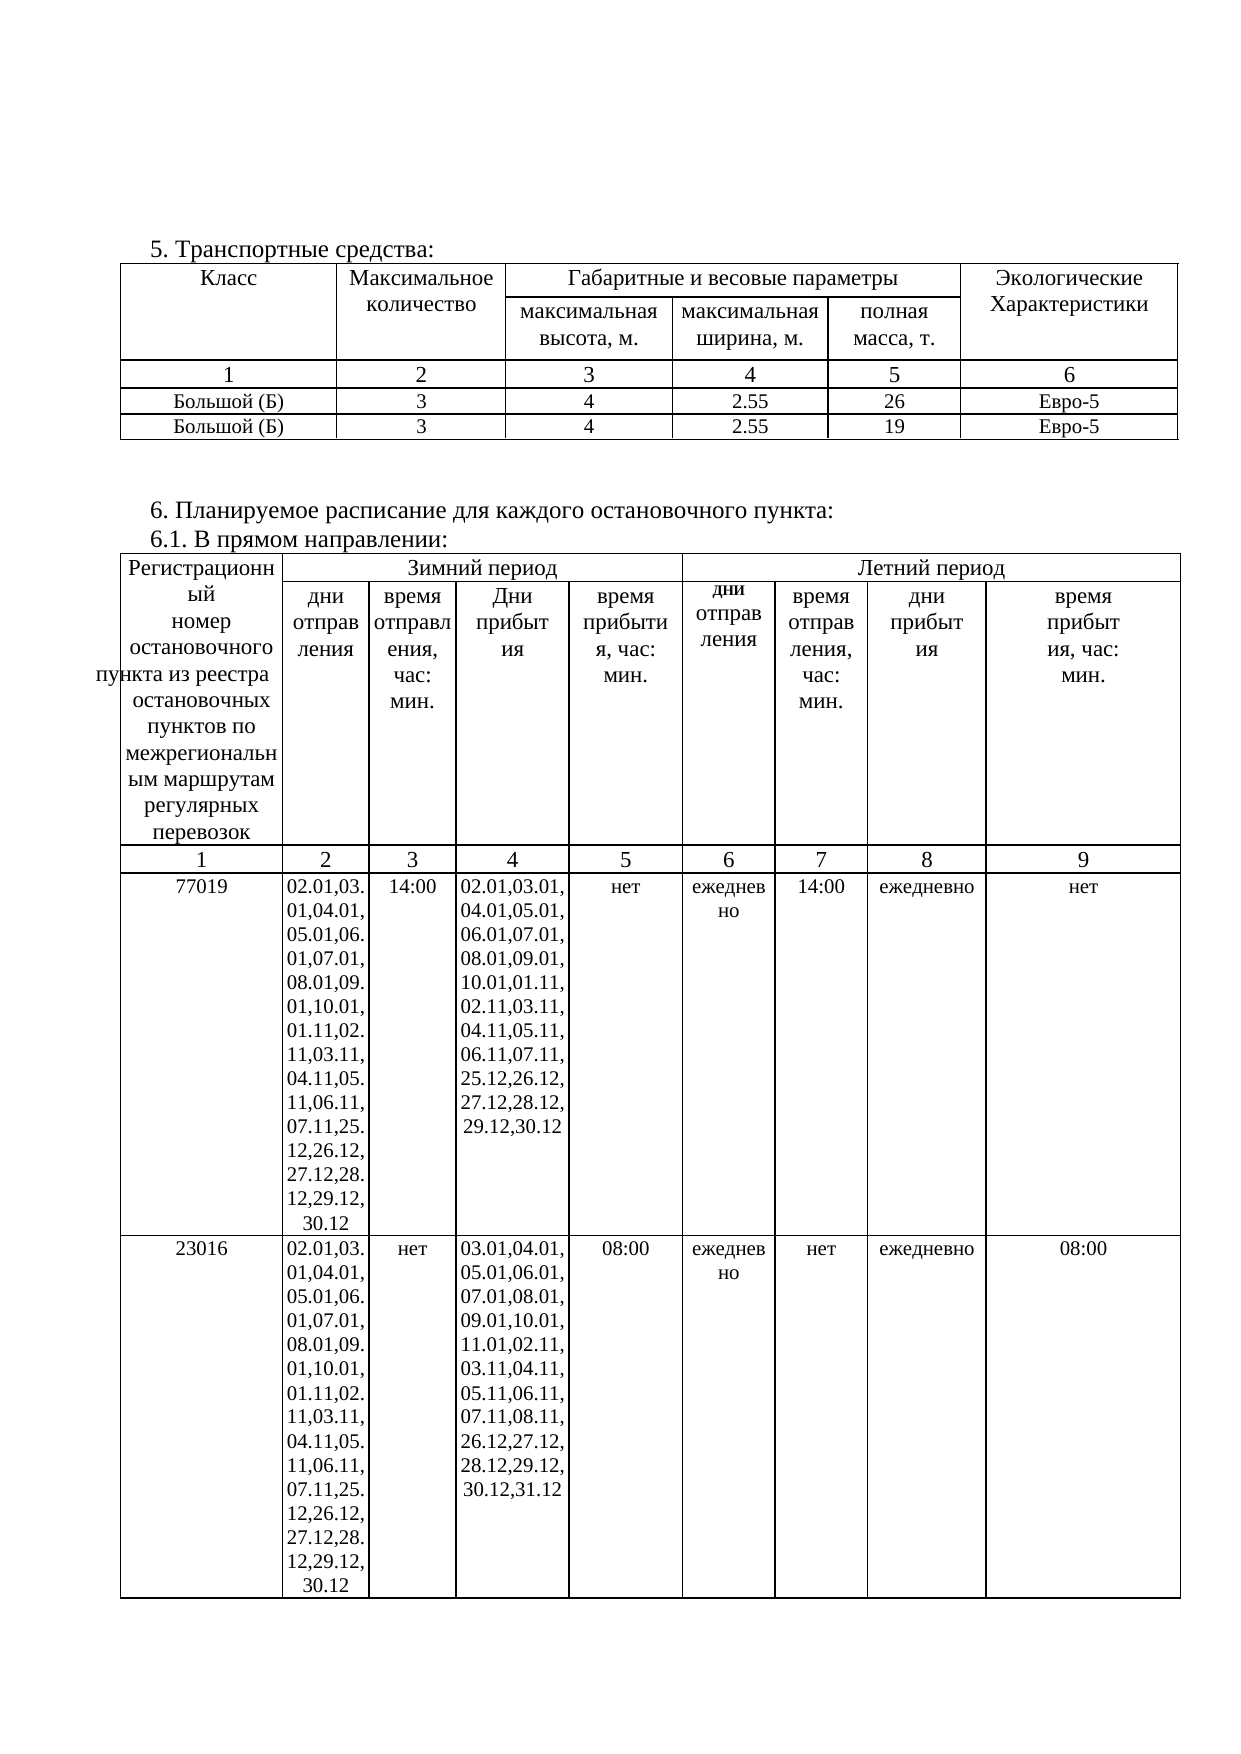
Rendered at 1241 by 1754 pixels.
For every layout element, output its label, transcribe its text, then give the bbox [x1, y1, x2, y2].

table_cell Большой (Б) [121, 415, 336, 438]
table_header Экологические Характеристики [961, 264, 1177, 359]
table_cell 14:00 [370, 874, 455, 1234]
table_cell Евро-5 [961, 415, 1177, 438]
table_cell время прибыт ия, час: мин. [987, 582, 1180, 844]
table_header Класс [121, 264, 336, 359]
table_cell ежедневно [683, 1236, 774, 1597]
table_cell 23016 [121, 1236, 282, 1597]
table_cell 77019 [121, 874, 282, 1234]
table_cell 2 [337, 361, 505, 387]
table_header Регистрационный номер остановочного пункта из реестра остановочных пунктов по межрегиональным маршрутам регулярных перевозок [121, 554, 282, 844]
table_cell полная масса, т. [829, 298, 960, 359]
table_cell 2 [283, 846, 368, 872]
table_cell 3 [337, 415, 505, 438]
table_cell 9 [987, 846, 1180, 872]
table_cell 4 [673, 361, 827, 387]
table_cell 2.55 [673, 415, 827, 438]
table_cell нет [370, 1236, 455, 1597]
table_cell 2.55 [673, 389, 827, 413]
table_cell 26 [829, 389, 960, 413]
table_cell 8 [868, 846, 985, 872]
table_cell ежедневно [868, 1236, 985, 1597]
table_cell 6 [683, 846, 774, 872]
table_cell нет [987, 874, 1180, 1234]
table_cell 3 [506, 361, 672, 387]
table_cell 08:00 [987, 1236, 1180, 1597]
table_cell ДНИ отправ ления [683, 582, 774, 844]
table_cell 19 [829, 415, 960, 438]
table_cell 4 [457, 846, 568, 872]
table_cell максимальная высота, м. [506, 298, 672, 359]
table_cell 6 [961, 361, 1177, 387]
table_cell Дни прибыт ия [457, 582, 568, 844]
table_cell 5 [570, 846, 682, 872]
table_cell 7 [776, 846, 867, 872]
table_cell 5 [829, 361, 960, 387]
table_cell 02.01,03.01,04.01,05.01,06.01,07.01,08.01,09.01,10.01,01.11,02.11,03.11,04.11,05.11,06.11,07.11,25.12,26.12,27.12,28.12,29.12,30.12 [283, 874, 368, 1234]
table_cell 4 [506, 389, 672, 413]
table_cell время прибыти я, час: мин. [570, 582, 682, 844]
table_cell 3 [370, 846, 455, 872]
text 6. Планируемое расписание для каждого остановочного пункта: [150, 495, 1090, 524]
table_cell время отправ ления, час: мин. [776, 582, 867, 844]
table_cell 03.01,04.01,05.01,06.01,07.01,08.01,09.01,10.01,11.01,02.11,03.11,04.11,05.11,06.11,07.11,08.11,26.12,27.12,28.12,29.12,30.12,31.12 [457, 1236, 568, 1597]
text 6.1. В прямом направлении: [150, 524, 1090, 553]
table_cell ежедневно [683, 874, 774, 1234]
table_header Зимний период [283, 554, 682, 581]
table_cell 02.01,03.01,04.01,05.01,06.01,07.01,08.01,09.01,10.01,01.11,02.11,03.11,04.11,05.11,06.11,07.11,25.12,26.12,27.12,28.12,29.12,30.12 [283, 1236, 368, 1597]
table_cell 08:00 [570, 1236, 682, 1597]
table_cell 14:00 [776, 874, 867, 1234]
table_cell 4 [506, 415, 672, 438]
table_cell ежедневно [868, 874, 985, 1234]
table_header Габаритные и весовые параметры [506, 264, 960, 296]
table_header Летний период [683, 554, 1180, 581]
table_cell Евро-5 [961, 389, 1177, 413]
table_cell дни прибыт ия [868, 582, 985, 844]
table_cell дни отправ ления [283, 582, 368, 844]
table_header Максимальное количество [337, 264, 505, 359]
table_cell 1 [121, 361, 336, 387]
table_cell нет [776, 1236, 867, 1597]
table_cell Большой (Б) [121, 389, 336, 413]
table_cell 3 [337, 389, 505, 413]
table_cell время отправл ения, час: мин. [370, 582, 455, 844]
table_cell 02.01,03.01,04.01,05.01,06.01,07.01,08.01,09.01,10.01,01.11,02.11,03.11,04.11,05.11,06.11,07.11,25.12,26.12,27.12,28.12,29.12,30.12 [457, 874, 568, 1234]
table_cell нет [570, 874, 682, 1234]
text 5. Транспортные средства: [150, 234, 1090, 263]
table_cell максимальная ширина, м. [673, 298, 827, 359]
table_cell 1 [121, 846, 282, 872]
